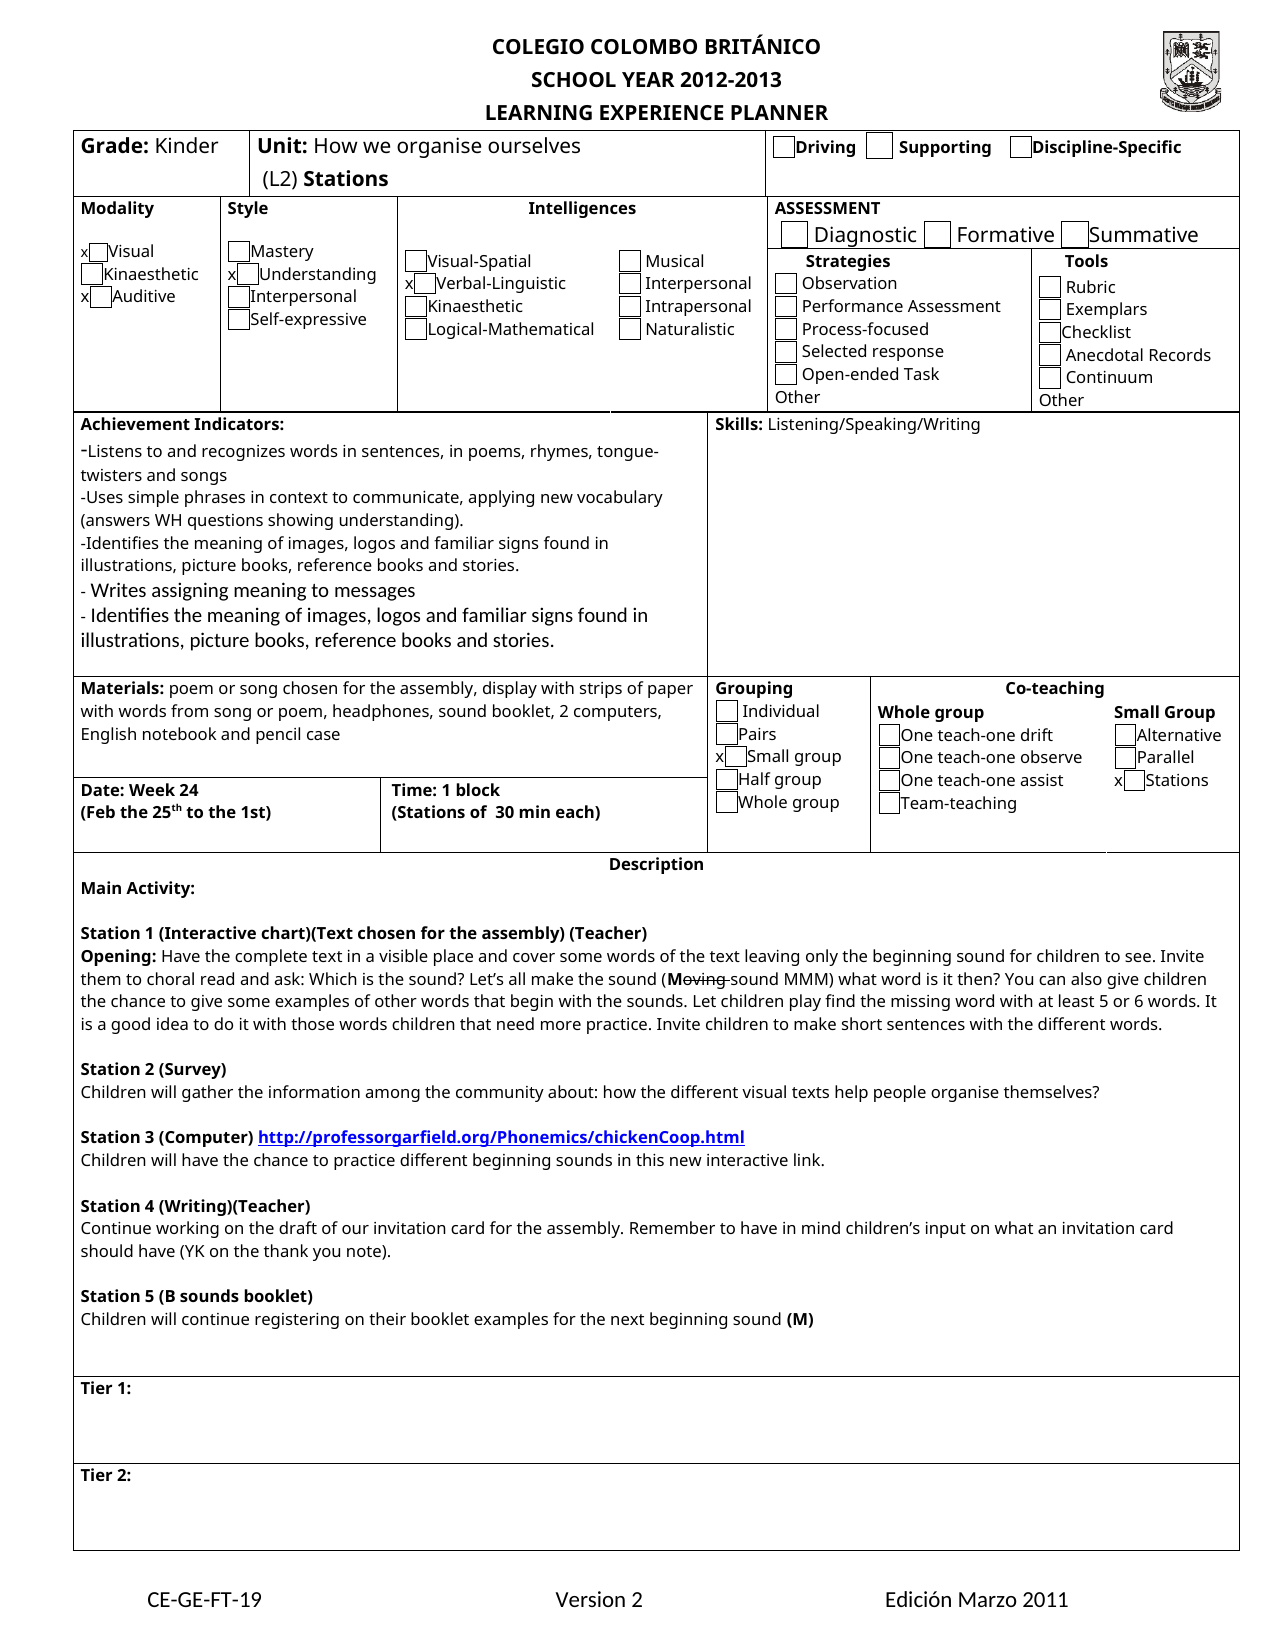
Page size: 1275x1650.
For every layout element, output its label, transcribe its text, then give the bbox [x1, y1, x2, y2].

table_cell Tier 2: [74, 1464, 1239, 1550]
table_cell Style Mastery xUnderstanding Interpersonal Self-expressive [221, 197, 397, 411]
table_cell Modality xVisual Kinaesthetic xAuditive [74, 197, 220, 411]
table_header COLEGIO COLOMBO BRITÁNICO SCHOOL YEAR 2012-2013 LEARNING EXPERIENCE PLANNER [74, 33, 1239, 130]
table_cell Musical Interpersonal Intrapersonal Naturalistic [611, 249, 767, 411]
table_cell Achievement Indicators: -Listens to and recognizes words in sentences, in poems, rhymes, tongue-twisters and songs -Uses simple phrases in context to communicate, applying new vocabulary (answers WH questions showing understanding). -Identifies the meaning of images, logos and familiar signs found in illustrations, picture books, reference books and stories. - Writes assigning meaning to messages - Identifies the meaning of images, logos and familiar signs found in illustrations, picture books, reference books and stories. [74, 413, 707, 676]
table_cell Main Activity: Station 1 (Interactive chart)(Text chosen for the assembly) (Teacher) Opening: Have the complete text in a visible place and cover some words of the text leaving only the beginning sound for children to see. Invite them to choral read and ask: Which is the sound? Let’s all make the sound (Moving sound MMM) what word is it then? You can also give children the chance to give some examples of other words that begin with the sounds. Let children play find the missing word with at least 5 or 6 words. It is a good idea to do it with those words children that need more practice. Invite children to make short sentences with the different words. Station 2 (Survey) Children will gather the information among the community about: how the different visual texts help people organise themselves? Station 3 (Computer) http://professorgarfield.org/Phonemics/chickenCoop.html Children will have the chance to practice different beginning sounds in this new interactive link. Station 4 (Writing)(Teacher) Continue working on the draft of our invitation card for the assembly. Remember to have in mind children’s input on what an invitation card should have (YK on the thank you note). Station 5 (B sounds booklet) Children will continue registering on their booklet examples for the next beginning sound (M) [74, 876, 1239, 1376]
table_cell Visual-Spatial xVerbal-Linguistic Kinaesthetic Logical-Mathematical [398, 249, 610, 411]
table_cell Intelligences [398, 197, 767, 248]
table_cell Driving Supporting Discipline-Specific [766, 131, 1239, 196]
table_cell Unit: How we organise ourselves (L2) Stations [250, 131, 765, 196]
table_cell Skills: Listening/Speaking/Writing [708, 413, 1239, 676]
table_cell Date: Week 24 (Feb the 25th to the 1st) [74, 778, 380, 852]
table_cell Co-teaching [871, 677, 1239, 699]
table_cell Description [74, 853, 1239, 875]
table_cell Grouping Individual Pairs xSmall group Half group Whole group [708, 677, 870, 852]
picture [1160, 31, 1222, 112]
table_cell Time: 1 block (Stations of 30 min each) [381, 778, 707, 852]
table_cell Small Group Alternative Parallel xStations [1107, 701, 1239, 852]
table_cell Strategies Observation Performance Assessment Process-focused Selected response Open-ended Task Other [768, 249, 1031, 411]
table_cell Tools Rubric Exemplars Checklist Anecdotal Records Continuum Other [1032, 249, 1239, 411]
table_cell Materials: poem or song chosen for the assembly, display with strips of paper with words from song or poem, headphones, sound booklet, 2 computers, English notebook and pencil case [74, 677, 707, 777]
table_cell Grade: Kinder [74, 131, 249, 196]
table_cell ASSESSMENT Diagnostic Formative Summative [768, 197, 1239, 248]
table_cell Whole group One teach-one drift One teach-one observe One teach-one assist Team-teaching [871, 701, 1106, 852]
table_cell Tier 1: [74, 1377, 1239, 1462]
